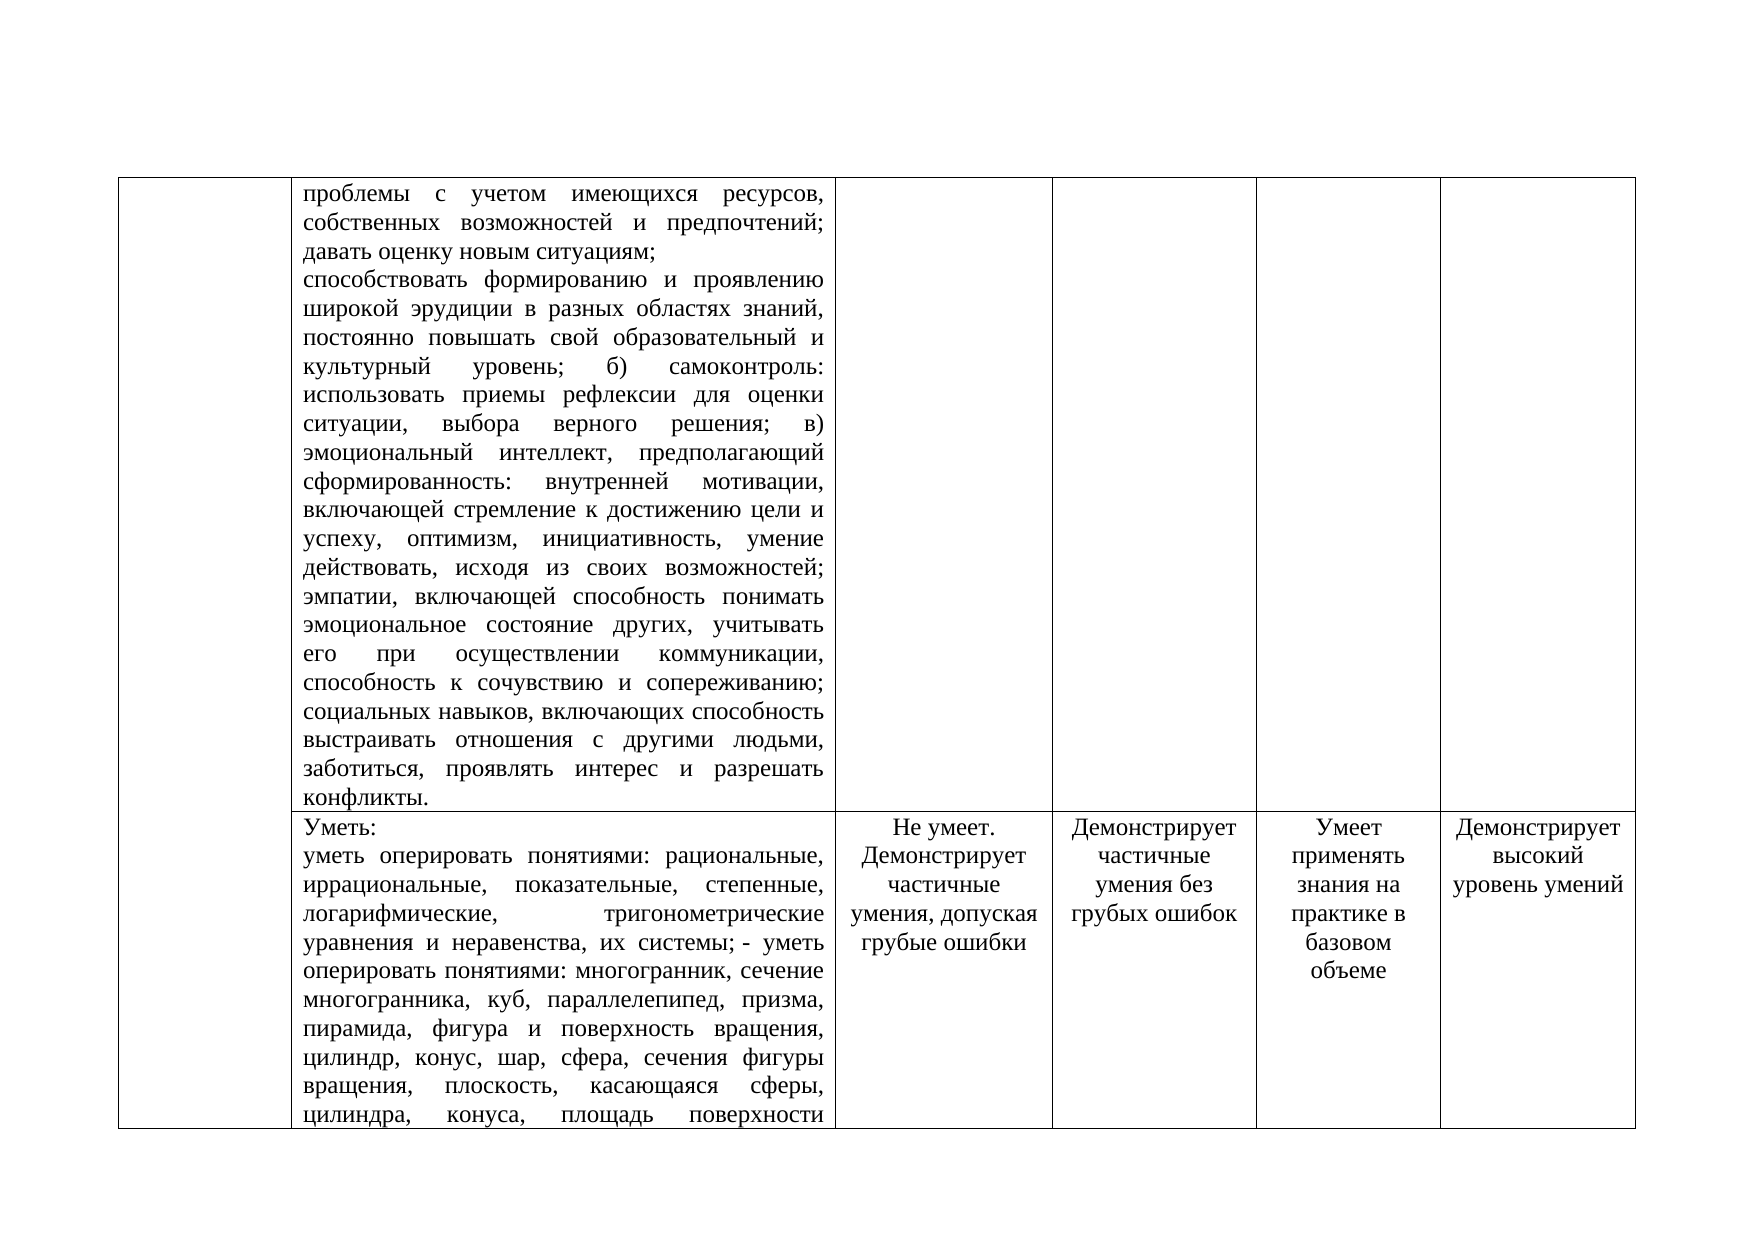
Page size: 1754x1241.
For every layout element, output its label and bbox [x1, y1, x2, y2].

table_cell [836, 178, 1052, 811]
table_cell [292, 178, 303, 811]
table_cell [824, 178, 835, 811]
table_cell [1053, 812, 1256, 1128]
table_cell [1257, 812, 1440, 1128]
table_cell [1441, 178, 1635, 811]
table_cell [119, 178, 291, 1128]
table_cell [1053, 178, 1256, 811]
table_cell [1441, 812, 1635, 1128]
table_cell [1257, 178, 1440, 811]
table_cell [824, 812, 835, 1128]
table_cell [836, 812, 1052, 1128]
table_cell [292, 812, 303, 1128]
